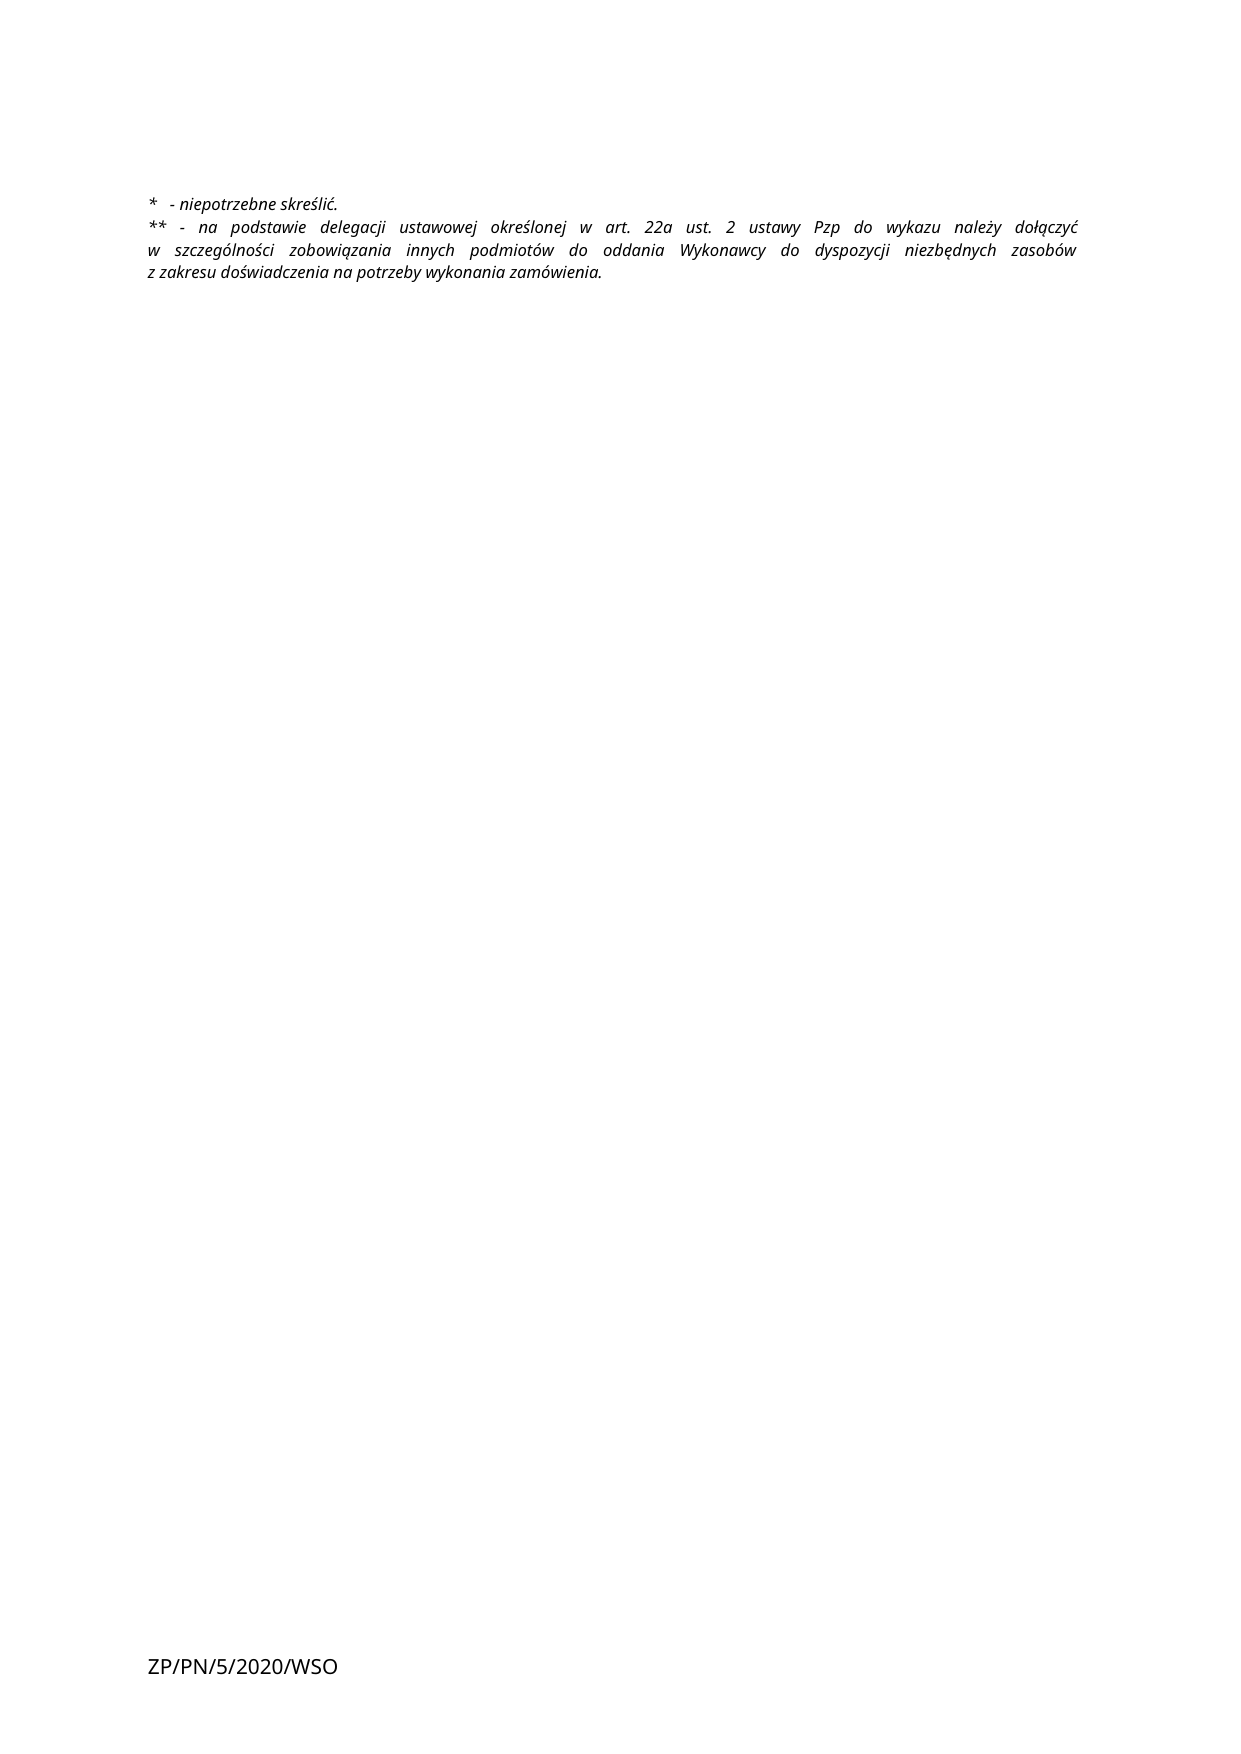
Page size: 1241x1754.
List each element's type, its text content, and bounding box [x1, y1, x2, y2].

text ** - na podstawie delegacji ustawowej określonej w art. 22a ust. 2 ustawy Pzp do wykazu należy dołączyć w szczególności zobowiązania innych podmiotów do oddania Wykonawcy do dyspozycji niezbędnych zasobów z zakresu doświadczenia na potrzeby wykonania zamówienia. [148, 216, 1093, 284]
text * - niepotrzebne skreślić. [148, 193, 1093, 216]
